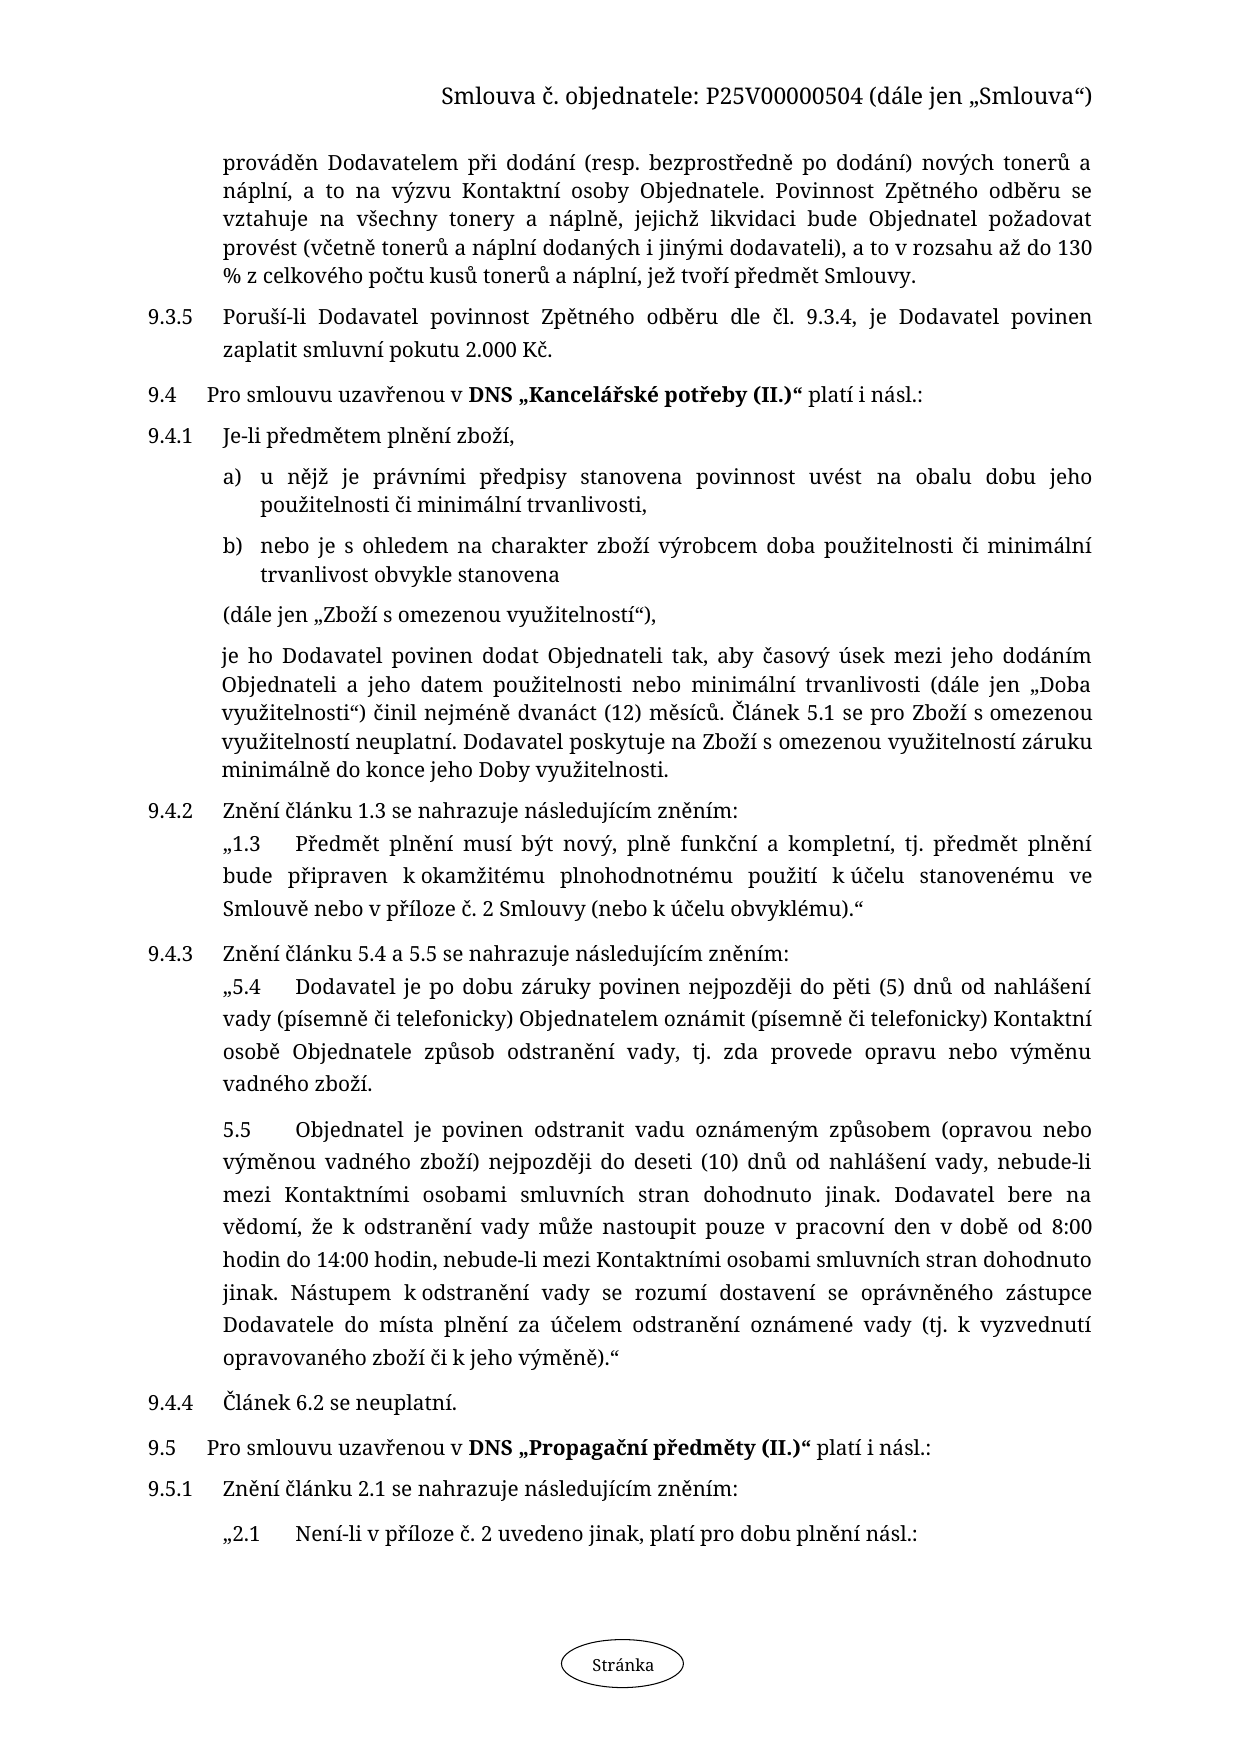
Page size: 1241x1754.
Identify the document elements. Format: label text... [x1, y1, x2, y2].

list Pro smlouvu uzavřenou v DNS „Kancelářské potřeby (II.)“ platí i násl.: [148, 380, 1093, 408]
list Poruší-li Dodavatel povinnost Zpětného odběru dle čl. 9.3.4, je Dodavatel povinen zaplatit smluvní pokutu 2.000 Kč. [148, 302, 1093, 363]
list „2.1 Není-li v příloze č. 2 uvedeno jinak, platí pro dobu plnění násl.: [223, 1519, 1093, 1548]
list „5.4 Dodavatel je po dobu záruky povinen nejpozději do pěti (5) dnů od nahlášení vady (písemně či telefonicky) Objednatelem oznámit (písemně či telefonicky) Kontaktní osobě Objednatele způsob odstranění vady, tj. zda provede opravu nebo výměnu vadného zboží. [223, 972, 1093, 1098]
list nebo je s ohledem na charakter zboží výrobcem doba použitelnosti či minimální trvanlivost obvykle stanovena [223, 531, 1093, 588]
list u nějž je právními předpisy stanovena povinnost uvést na obalu dobu jeho použitelnosti či minimální trvanlivosti, [223, 462, 1093, 519]
list Článek 6.2 se neuplatní. [148, 1388, 1093, 1416]
list Znění článku 1.3 se nahrazuje následujícím zněním: [148, 796, 1093, 825]
text (dále jen „Zboží s omezenou využitelností“), [223, 601, 1093, 629]
list 5.5 Objednatel je povinen odstranit vadu oznámeným způsobem (opravou nebo výměnou vadného zboží) nejpozději do deseti (10) dnů od nahlášení vady, nebude-li mezi Kontaktními osobami smluvních stran dohodnuto jinak. Dodavatel bere na vědomí, že k odstranění vady může nastoupit pouze v pracovní den v době od 8:00 hodin do 14:00 hodin, nebude-li mezi Kontaktními osobami smluvních stran dohodnuto jinak. Nástupem k odstranění vady se rozumí dostavení se oprávněného zástupce Dodavatele do místa plnění za účelem odstranění oznámené vady (tj. k vyzvednutí opravovaného zboží či k jeho výměně).“ [223, 1115, 1093, 1371]
list Je-li předmětem plnění zboží, [148, 421, 1093, 449]
list Pro smlouvu uzavřenou v DNS „Propagační předměty (II.)“ platí i násl.: [148, 1433, 1093, 1462]
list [148, 148, 1093, 290]
list Znění článku 5.4 a 5.5 se nahrazuje následujícím zněním: [148, 939, 1093, 968]
list Znění článku 2.1 se nahrazuje následujícím zněním: [148, 1474, 1093, 1502]
list „1.3 Předmět plnění musí být nový, plně funkční a kompletní, tj. předmět plnění bude připraven k okamžitému plnohodnotnému použití k účelu stanovenému ve Smlouvě nebo v příloze č. 2 Smlouvy (nebo k účelu obvyklému).“ [223, 829, 1093, 922]
text je ho Dodavatel povinen dodat Objednateli tak, aby časový úsek mezi jeho dodáním Objednateli a jeho datem použitelnosti nebo minimální trvanlivosti (dále jen „Doba využitelnosti“) činil nejméně dvanáct (12) měsíců. Článek 5.1 se pro Zboží s omezenou využitelností neuplatní. Dodavatel poskytuje na Zboží s omezenou využitelností záruku minimálně do konce jeho Doby využitelnosti. [221, 642, 1093, 784]
